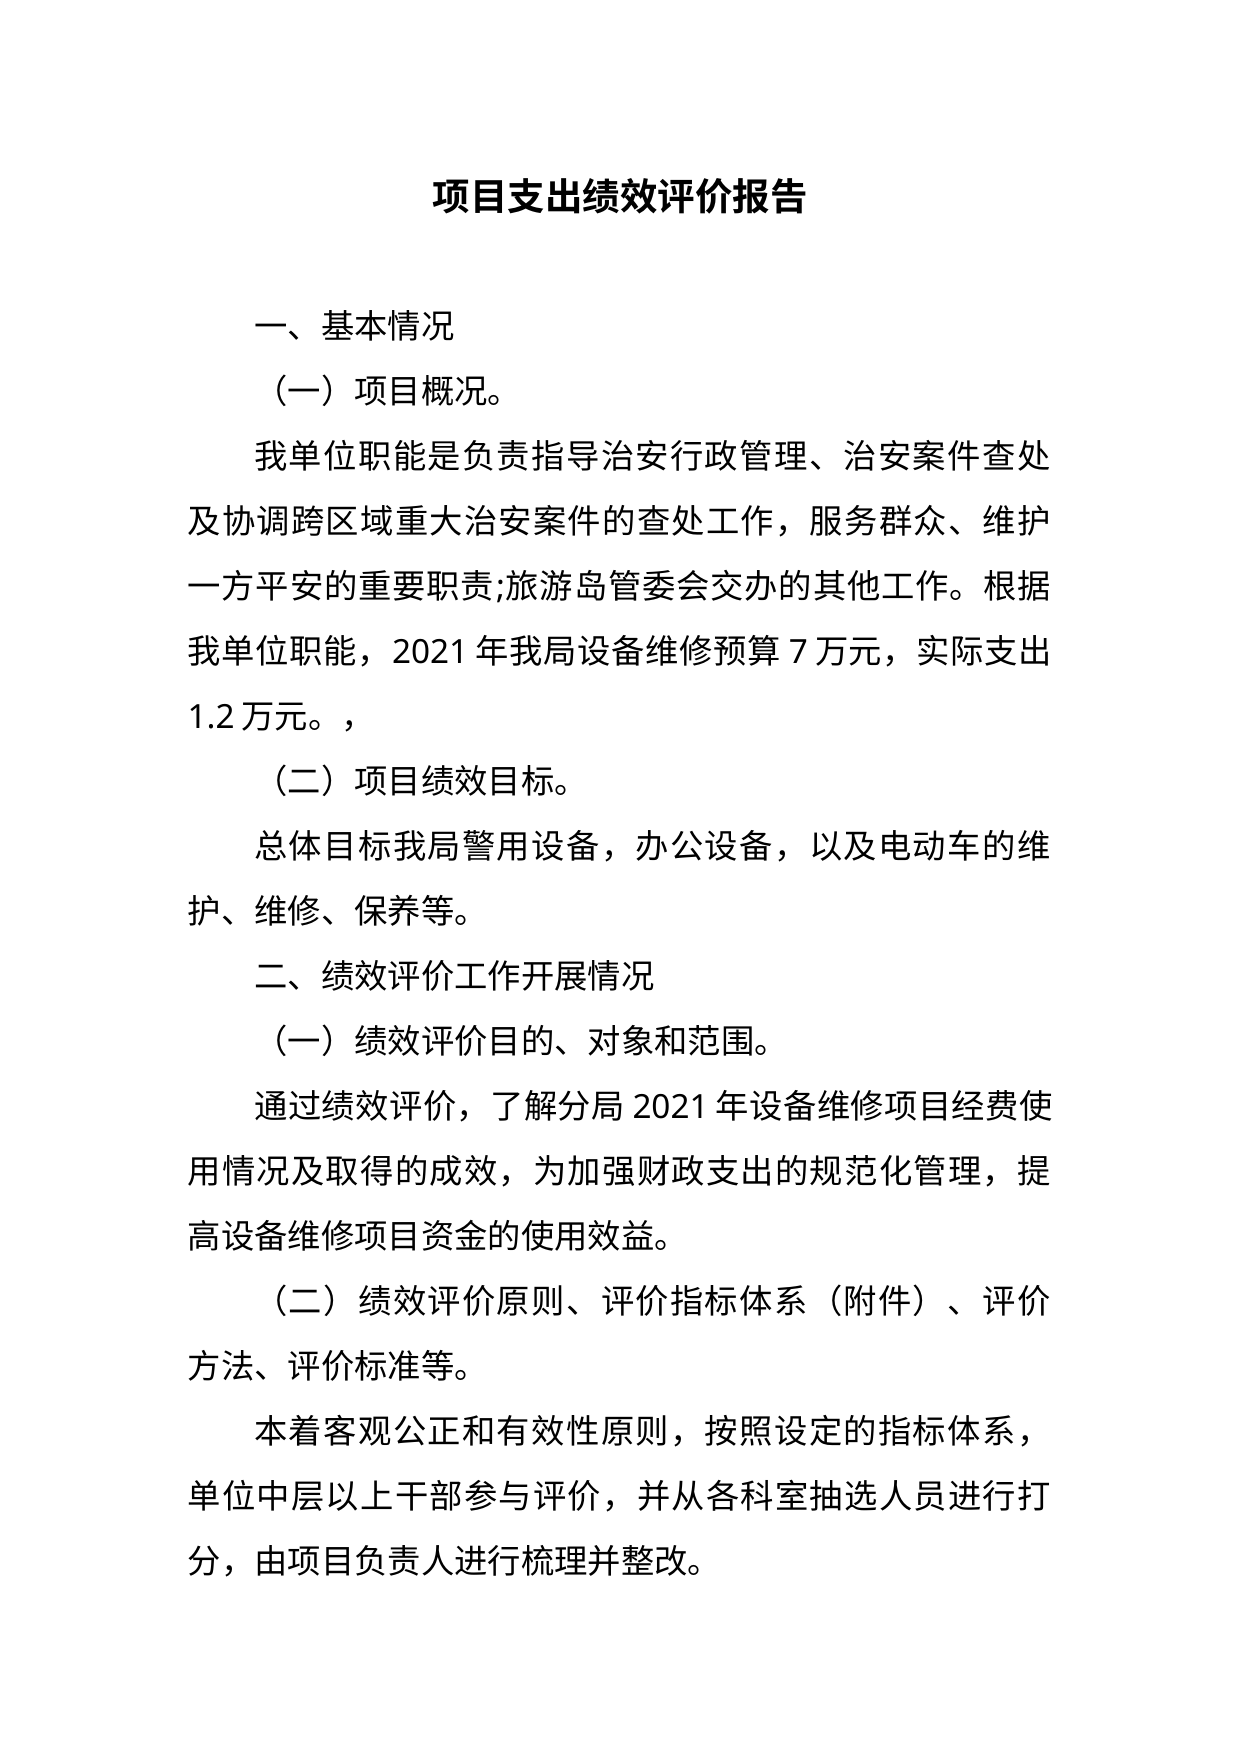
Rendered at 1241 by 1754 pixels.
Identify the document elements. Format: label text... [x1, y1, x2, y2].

text （二）绩效评价原则、评价指标体系（附件）、评价方法、评价标准等。 [187, 1267, 1053, 1397]
text 本着客观公正和有效性原则，按照设定的指标体系，单位中层以上干部参与评价，并从各科室抽选人员进行打分，由项目负责人进行梳理并整改。 [187, 1397, 1053, 1592]
text （二）项目绩效目标。 [187, 747, 1053, 812]
text 通过绩效评价，了解分局2021年设备维修项目经费使用情况及取得的成效，为加强财政支出的规范化管理，提高设备维修项目资金的使用效益。 [187, 1072, 1053, 1267]
text 我单位职能是负责指导治安行政管理、治安案件查处及协调跨区域重大治安案件的查处工作，服务群众、维护一方平安的重要职责;旅游岛管委会交办的其他工作。根据我单位职能，2021年我局设备维修预算7万元，实际支出1.2万元。， [187, 422, 1053, 747]
text （一）项目概况。 [187, 357, 1053, 422]
text （一）绩效评价目的、对象和范围。 [187, 1007, 1053, 1072]
text 二、绩效评价工作开展情况 [187, 942, 1053, 1007]
text 总体目标我局警用设备，办公设备，以及电动车的维护、维修、保养等。 [187, 812, 1053, 942]
text 一、基本情况 [187, 292, 1053, 357]
text 项目支出绩效评价报告 [187, 162, 1053, 227]
